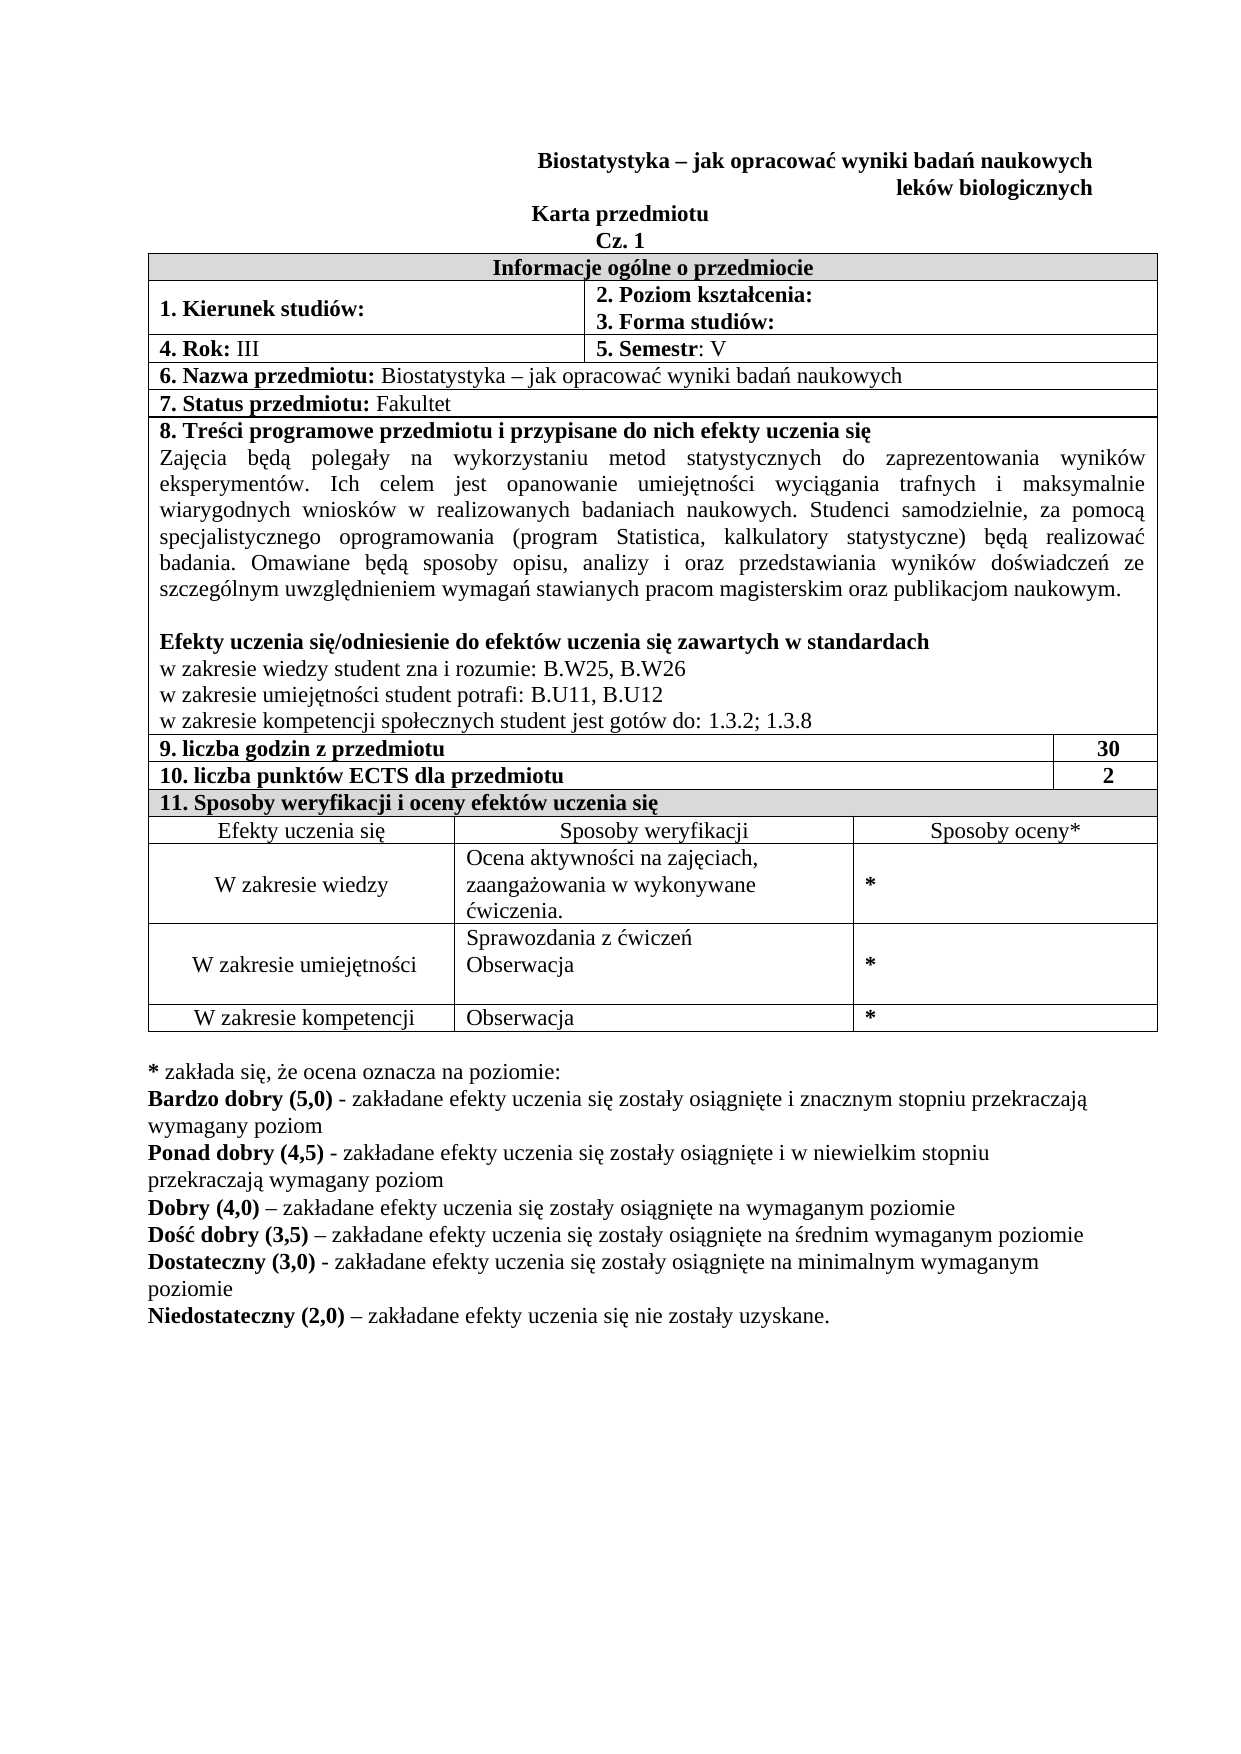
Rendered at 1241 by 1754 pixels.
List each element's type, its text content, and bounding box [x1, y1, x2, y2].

table_cell 5. Semestr: V [585, 335, 1157, 362]
table_cell * [854, 1005, 1157, 1031]
table_cell Zajęcia będą polegały na wykorzystaniu metod statystycznych do zaprezentowania wyników eksperymentów. Ich celem jest opanowanie umiejętności wyciągania trafnych i maksymalnie wiarygodnych wniosków w realizowanych badaniach naukowych. Studenci samodzielnie, za pomocą specjalistycznego oprogramowania (program Statistica, kalkulatory statystyczne) będą realizować badania. Omawiane będą sposoby opisu, analizy i oraz przedstawiania wyników doświadczeń ze szczególnym uwzględnieniem wymagań stawianych pracom magisterskim oraz publikacjom naukowym. Efekty uczenia się/odniesienie do efektów uczenia się zawartych w standardach w zakresie wiedzy student zna i rozumie: B.W25, B.W26 w zakresie umiejętności student potrafi: B.U11, B.U12 w zakresie kompetencji społecznych student jest gotów do: 1.3.2; 1.3.8 [149, 444, 1157, 734]
table_cell Efekty uczenia się [149, 817, 454, 843]
text * zakłada się, że ocena oznacza na poziomie: [148, 1058, 1093, 1084]
text Dobry (4,0) – zakładane efekty uczenia się zostały osiągnięte na wymaganym poziomie [148, 1193, 1093, 1220]
table_header Informacje ogólne o przedmiocie [149, 254, 1157, 280]
table_cell Sprawozdania z ćwiczeń Obserwacja [455, 924, 853, 1003]
table_cell 8. Treści programowe przedmiotu i przypisane do nich efekty uczenia się [149, 418, 1157, 444]
table_cell W zakresie kompetencji [149, 1005, 454, 1031]
text Ponad dobry (4,5) - zakładane efekty uczenia się zostały osiągnięte i w niewielkim stopniu przekraczają wymagany poziom [148, 1139, 1093, 1193]
table_cell Sposoby oceny* [854, 817, 1157, 843]
table_cell 2. Poziom kształcenia: 3. Forma studiów: [585, 281, 1157, 334]
table_cell 9. liczba godzin z przedmiotu [149, 735, 1053, 761]
table_cell Obserwacja [455, 1005, 853, 1031]
table_cell Sposoby weryfikacji [455, 817, 853, 843]
text Biostatystyka – jak opracować wyniki badań naukowych [148, 148, 1093, 174]
text Karta przedmiotu [148, 200, 1093, 227]
text leków biologicznych [148, 174, 1093, 200]
table_cell W zakresie umiejętności [149, 924, 454, 1003]
table_cell 10. liczba punktów ECTS dla przedmiotu [149, 762, 1053, 788]
table_cell W zakresie wiedzy [149, 844, 454, 923]
text Bardzo dobry (5,0) - zakładane efekty uczenia się zostały osiągnięte i znacznym stopniu przekraczają wymagany poziom [148, 1084, 1093, 1139]
table_cell 1. Kierunek studiów: [149, 281, 584, 334]
table_cell * [854, 844, 1157, 923]
text Cz. 1 [148, 227, 1093, 253]
table_cell 11. Sposoby weryfikacji i oceny efektów uczenia się [149, 790, 1157, 816]
text Dość dobry (3,5) – zakładane efekty uczenia się zostały osiągnięte na średnim wymaganym poziomie [148, 1220, 1093, 1247]
table_cell 30 [1054, 735, 1157, 761]
table_cell Ocena aktywności na zajęciach, zaangażowania w wykonywane ćwiczenia. [455, 844, 853, 923]
table_cell 6. Nazwa przedmiotu: Biostatystyka – jak opracować wyniki badań naukowych [149, 363, 1157, 389]
table_cell 4. Rok: III [149, 335, 584, 362]
text Niedostateczny (2,0) – zakładane efekty uczenia się nie zostały uzyskane. [148, 1301, 1093, 1328]
table_cell 7. Status przedmiotu: Fakultet [149, 390, 1157, 416]
table_cell * [854, 924, 1157, 1003]
text Dostateczny (3,0) - zakładane efekty uczenia się zostały osiągnięte na minimalnym wymaganym poziomie [148, 1247, 1093, 1301]
table_cell 2 [1054, 762, 1157, 788]
